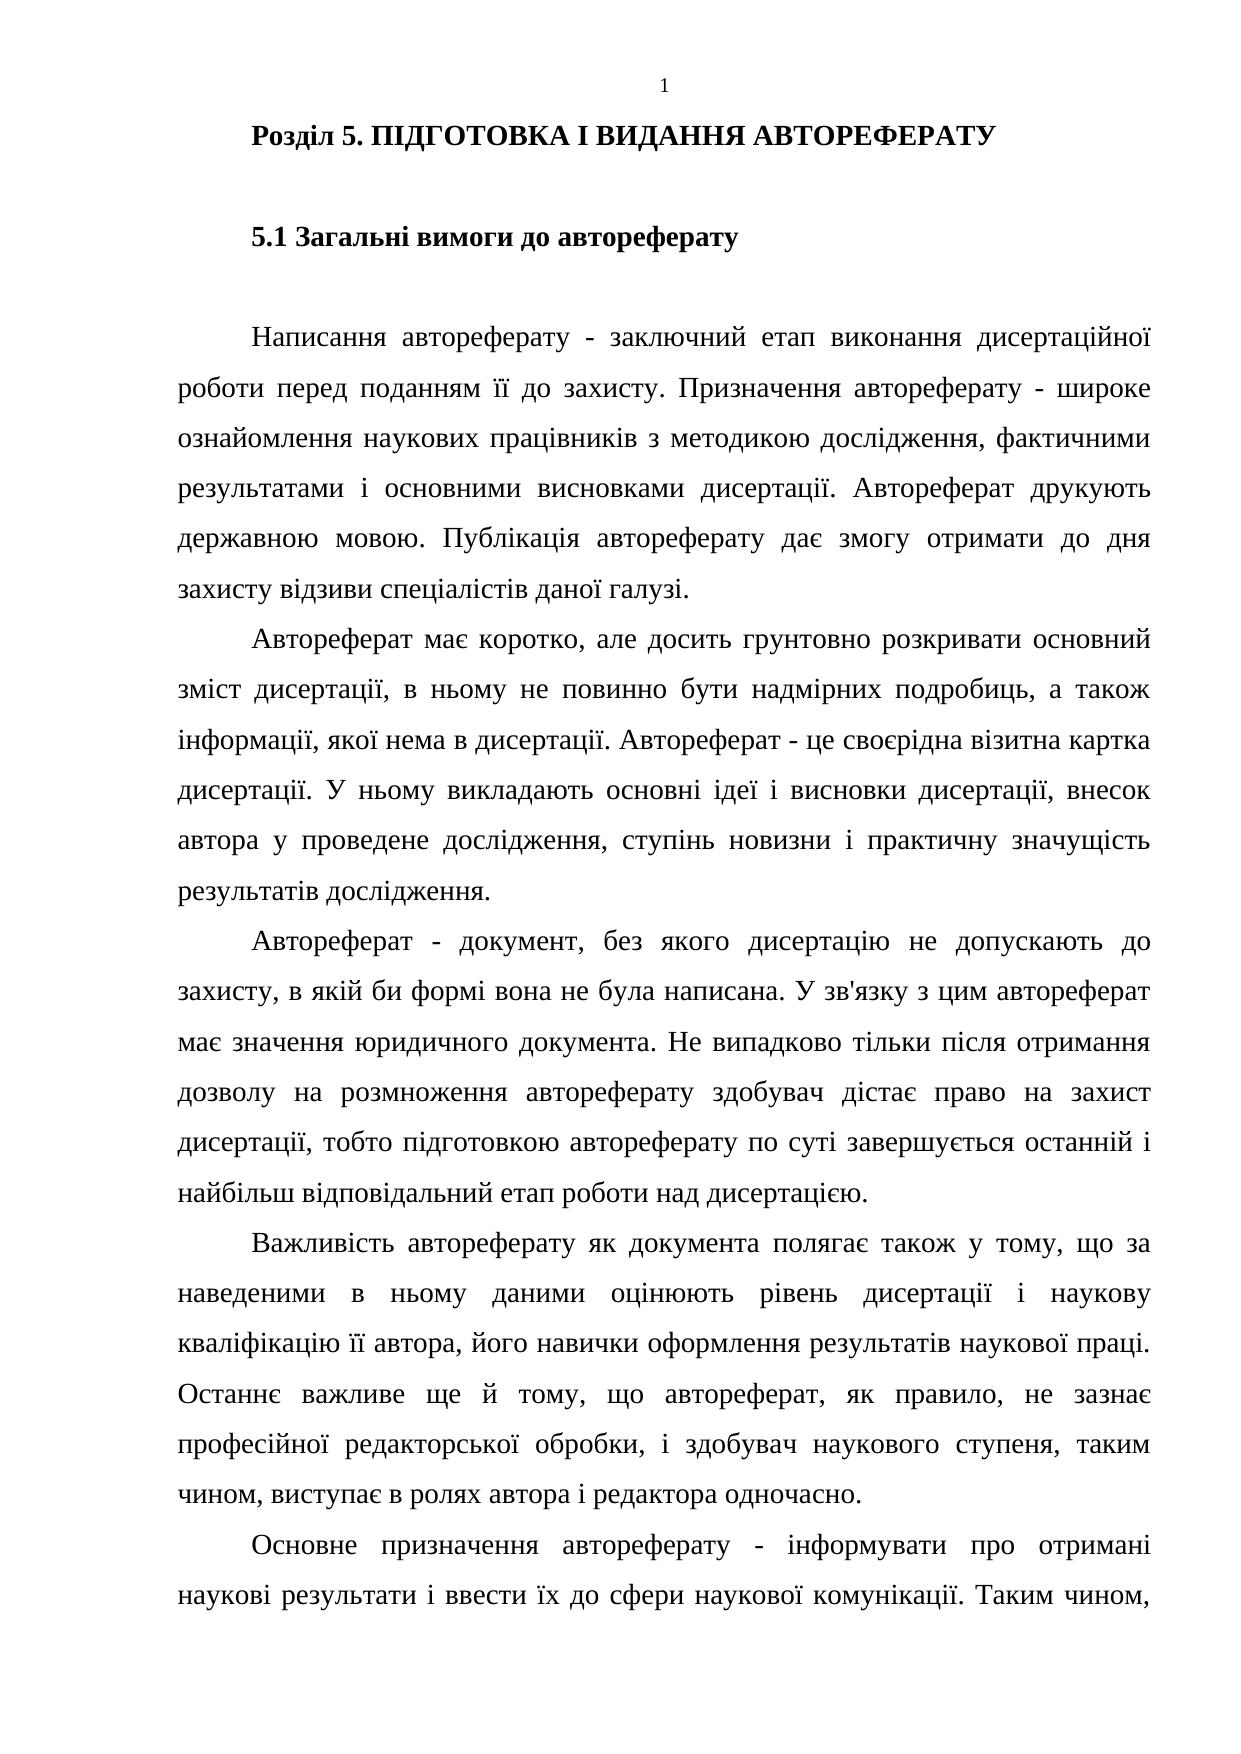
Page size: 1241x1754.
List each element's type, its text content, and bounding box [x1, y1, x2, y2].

text Написання автореферату - заключний етап виконання дисертаційної роботи перед поданням її до захисту. Призначення автореферату - широке ознайомлення наукових працівників з методикою дослідження, фактичними результатами і основними висновками дисертації. Автореферат друкують державною мовою. Публікація автореферату дає змогу отримати до дня захисту відзиви спеціалістів даної галузі. [177, 319, 1152, 604]
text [177, 1527, 1152, 1611]
text Автореферат - документ, без якого дисертацію не допускають до захисту, в якій би формі вона не була написана. У зв'язку з цим автореферат має значення юридичного документа. Не випадково тільки після отримання дозволу на розмноження автореферату здобувач дістає право на захист дисертації, тобто підготовкою автореферату по суті завершується останній і найбільш відповідальний етап роботи над дисертацією. [177, 923, 1152, 1208]
subtitle 5.1 Загальні вимоги до автореферату [177, 219, 1152, 252]
text Розділ 5. ПІДГОТОВКА І ВИДАННЯ АВТОРЕФЕРАТУ [177, 118, 1152, 152]
text Важливість автореферату як документа полягає також у тому, що за наведеними в ньому даними оцінюють рівень дисертації і наукову кваліфікацію її автора, його навички оформлення результатів наукової праці. Останнє важливе ще й тому, що автореферат, як правило, не зазнає професійної редакторської обробки, і здобувач наукового ступеня, таким чином, виступає в ролях автора і редактора одночасно. [177, 1225, 1152, 1510]
text Автореферат має коротко, але досить грунтовно розкривати основний зміст дисертації, в ньому не повинно бути надмірних подробиць, а також інформації, якої нема в дисертації. Автореферат - це своєрідна візитна картка дисертації. У ньому викладають основні ідеї і висновки дисертації, внесок автора у проведене дослідження, ступінь новизни і практичну значущість результатів дослідження. [177, 621, 1152, 906]
